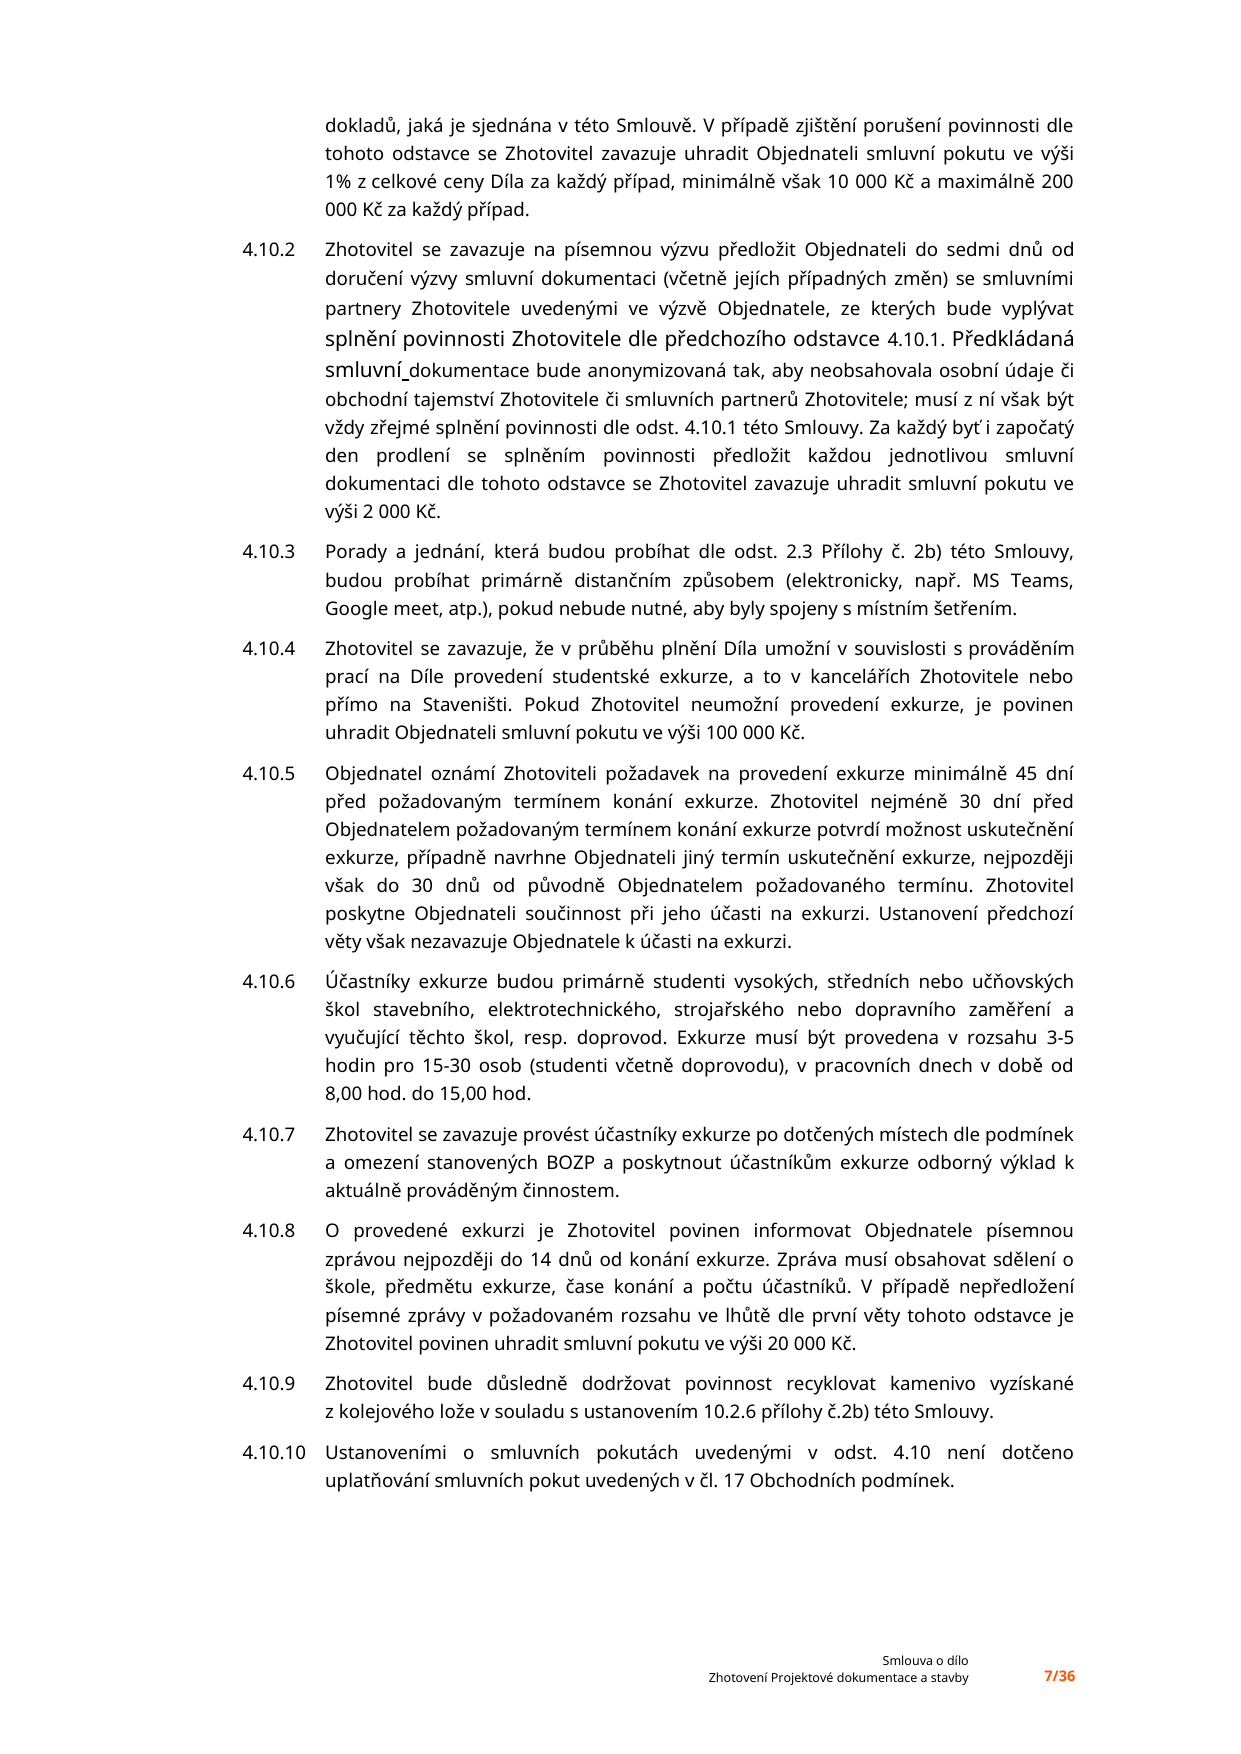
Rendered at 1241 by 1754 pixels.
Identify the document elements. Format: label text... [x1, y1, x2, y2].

list Zhotovitel bude důsledně dodržovat povinnost recyklovat kamenivo vyzískané z kolejového lože v souladu s ustanovením 10.2.6 přílohy č.2b) této Smlouvy. [242, 1370, 1075, 1424]
list Porady a jednání, která budou probíhat dle odst. 2.3 Přílohy č. 2b) této Smlouvy, budou probíhat primárně distančním způsobem (elektronicky, např. MS Teams, Google meet, atp.), pokud nebude nutné, aby byly spojeny s místním šetřením. [242, 539, 1075, 620]
list Zhotovitel se zavazuje na písemnou výzvu předložit Objednateli do sedmi dnů od doručení výzvy smluvní dokumentaci (včetně jejích případných změn) se smluvními partnery Zhotovitele uvedenými ve výzvě Objednatele, ze kterých bude vyplývat splnění povinnosti Zhotovitele dle předchozího odstavce 4.10.1. Předkládaná smluvní dokumentace bude anonymizovaná tak, aby neobsahovala osobní údaje či obchodní tajemství Zhotovitele či smluvních partnerů Zhotovitele; musí z ní však být vždy zřejmé splnění povinnosti dle odst. 4.10.1 této Smlouvy. Za každý byť i započatý den prodlení se splněním povinnosti předložit každou jednotlivou smluvní dokumentaci dle tohoto odstavce se Zhotovitel zavazuje uhradit smluvní pokutu ve výši 2 000 Kč. [242, 237, 1075, 524]
list Ustanoveními o smluvních pokutách uvedenými v odst. 4.10 není dotčeno uplatňování smluvních pokut uvedených v čl. 17 Obchodních podmínek. [242, 1439, 1075, 1492]
list Objednatel oznámí Zhotoviteli požadavek na provedení exkurze minimálně 45 dní před požadovaným termínem konání exkurze. Zhotovitel nejméně 30 dní před Objednatelem požadovaným termínem konání exkurze potvrdí možnost uskutečnění exkurze, případně navrhne Objednateli jiný termín uskutečnění exkurze, nejpozději však do 30 dnů od původně Objednatelem požadovaného termínu. Zhotovitel poskytne Objednateli součinnost při jeho účasti na exkurzi. Ustanovení předchozí věty však nezavazuje Objednatele k účasti na exkurzi. [242, 760, 1075, 954]
list Zhotovitel se zavazuje provést účastníky exkurze po dotčených místech dle podmínek a omezení stanovených BOZP a poskytnout účastníkům exkurze odborný výklad k aktuálně prováděným činnostem. [242, 1121, 1075, 1203]
list O provedené exkurzi je Zhotovitel povinen informovat Objednatele písemnou zprávou nejpozději do 14 dnů od konání exkurze. Zpráva musí obsahovat sdělení o škole, předmětu exkurze, čase konání a počtu účastníků. V případě nepředložení písemné zprávy v požadovaném rozsahu ve lhůtě dle první věty tohoto odstavce je Zhotovitel povinen uhradit smluvní pokutu ve výši 20 000 Kč. [242, 1218, 1075, 1355]
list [242, 112, 1075, 222]
list Zhotovitel se zavazuje, že v průběhu plnění Díla umožní v souvislosti s prováděním prací na Díle provedení studentské exkurze, a to v kancelářích Zhotovitele nebo přímo na Staveništi. Pokud Zhotovitel neumožní provedení exkurze, je povinen uhradit Objednateli smluvní pokutu ve výši 100 000 Kč. [242, 635, 1075, 745]
list Účastníky exkurze budou primárně studenti vysokých, středních nebo učňovských škol stavebního, elektrotechnického, strojařského nebo dopravního zaměření a vyučující těchto škol, resp. doprovod. Exkurze musí být provedena v rozsahu 3-5 hodin pro 15-30 osob (studenti včetně doprovodu), v pracovních dnech v době od 8,00 hod. do 15,00 hod. [242, 969, 1075, 1106]
